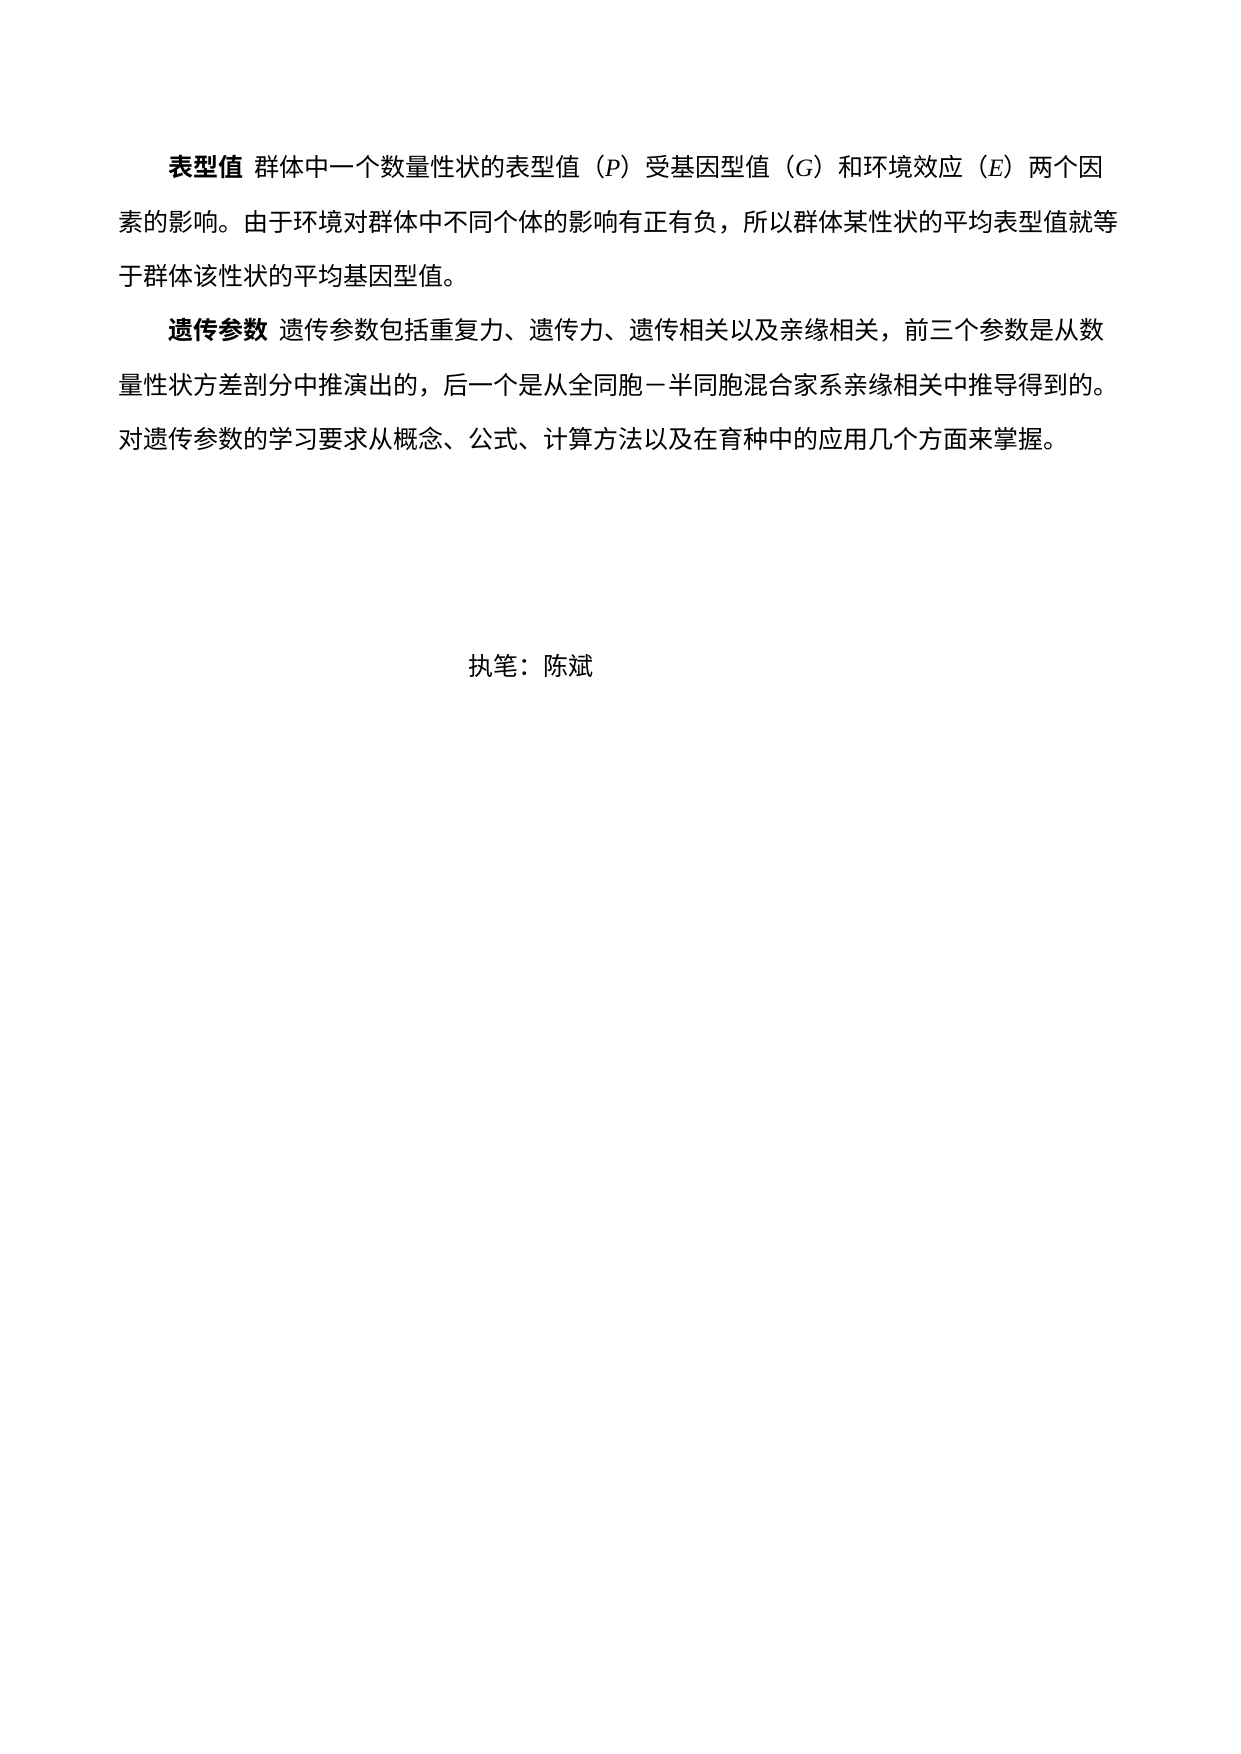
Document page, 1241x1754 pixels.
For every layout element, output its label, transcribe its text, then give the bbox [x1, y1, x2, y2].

text 遗传参数 遗传参数包括重复力、遗传力、遗传相关以及亲缘相关，前三个参数是从数量性状方差剖分中推演出的，后一个是从全同胞－半同胞混合家系亲缘相关中推导得到的。对遗传参数的学习要求从概念、公式、计算方法以及在育种中的应用几个方面来掌握。 [118, 311, 1122, 456]
text 表型值 群体中一个数量性状的表型值（P）受基因型值（G）和环境效应（E）两个因素的影响。由于环境对群体中不同个体的影响有正有负，所以群体某性状的平均表型值就等于群体该性状的平均基因型值。 [118, 148, 1122, 293]
text 执笔：陈斌 [118, 646, 1122, 683]
